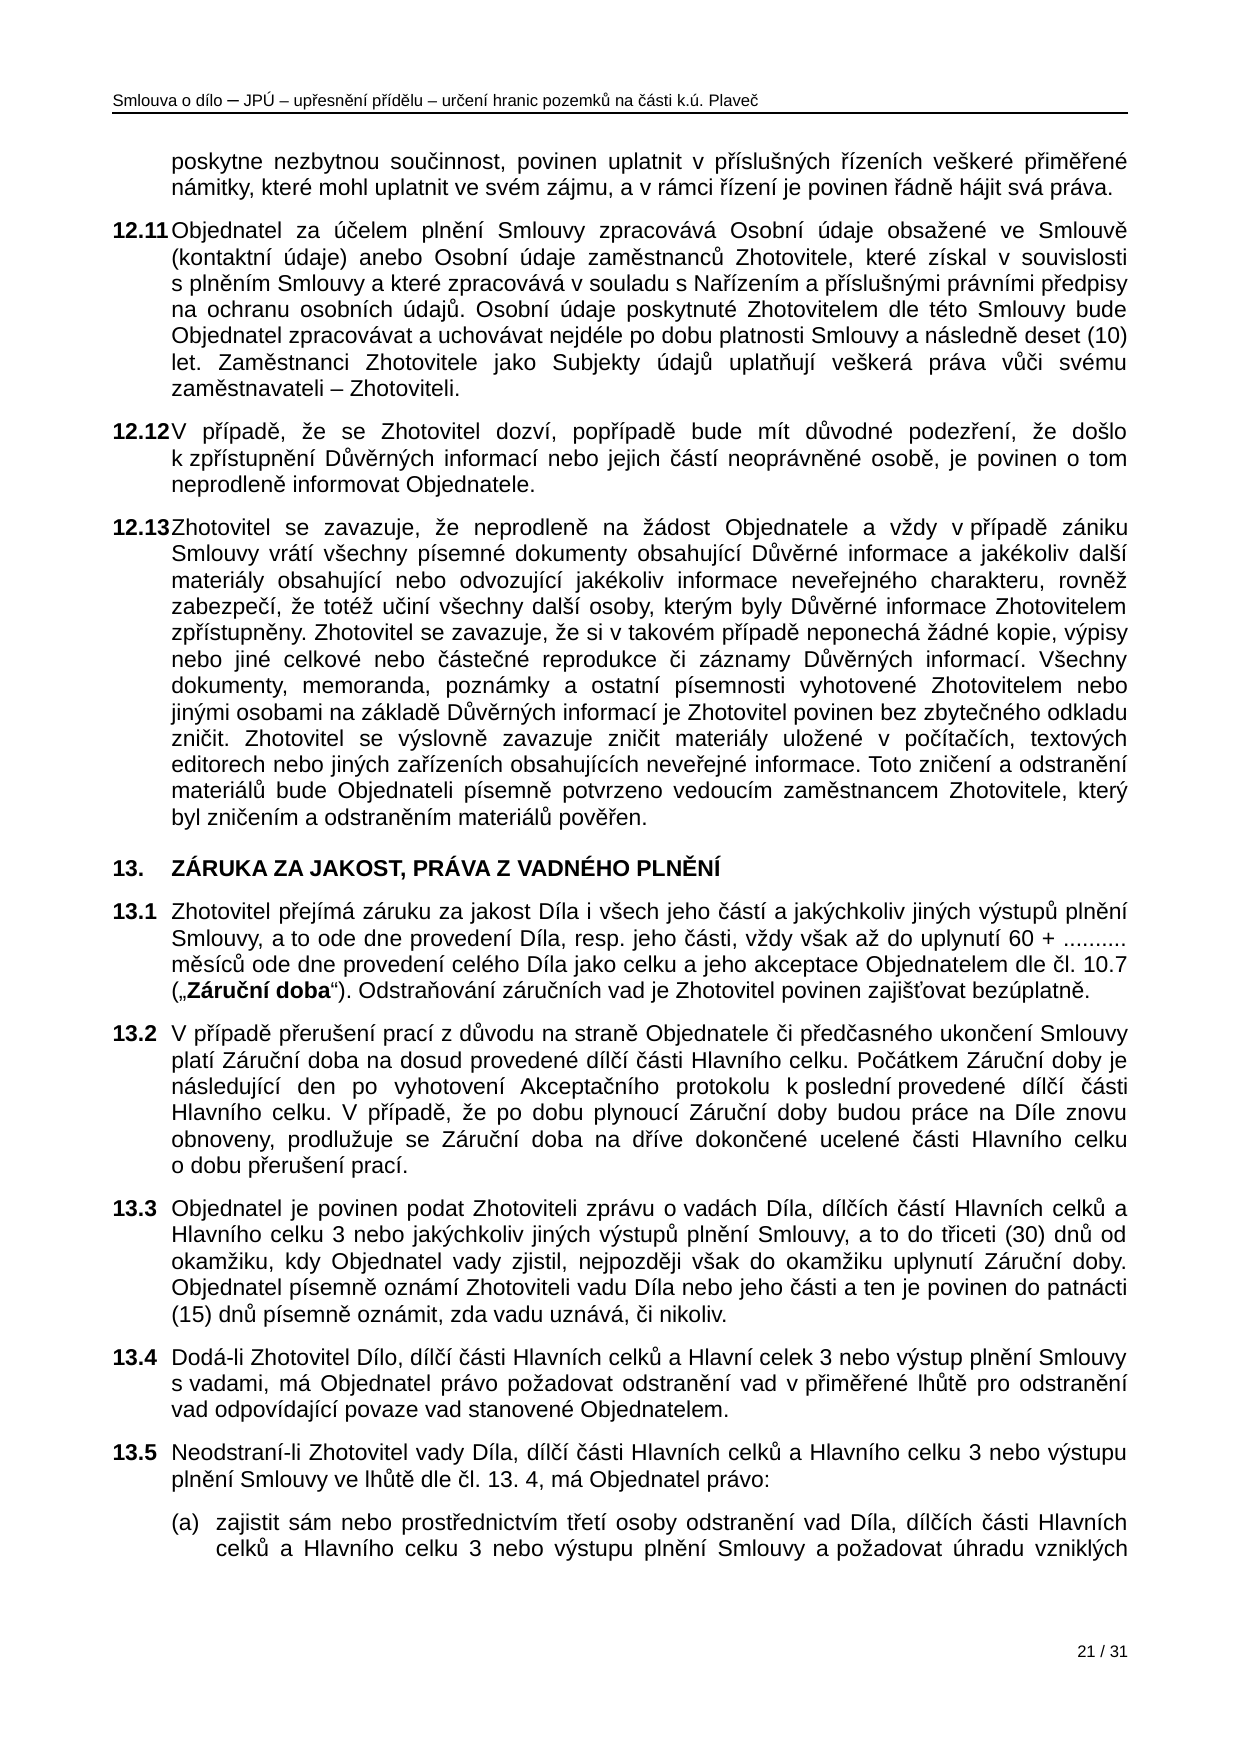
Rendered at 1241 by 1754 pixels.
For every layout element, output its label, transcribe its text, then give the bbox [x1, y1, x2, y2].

text Neodstraní-li Zhotovitel vady Díla, dílčí části Hlavních celků a Hlavního celku 3 nebo výstupu plnění Smlouvy ve lhůtě dle čl. 13. 4, má Objednatel právo: [112, 1439, 1128, 1492]
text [112, 148, 1128, 200]
text Objednatel je povinen podat Zhotoviteli zprávu o vadách Díla, dílčích částí Hlavních celků a Hlavního celku 3 nebo jakýchkoliv jiných výstupů plnění Smlouvy, a to do třiceti (30) dnů od okamžiku, kdy Objednatel vady zjistil, nejpozději však do okamžiku uplynutí Záruční doby. Objednatel písemně oznámí Zhotoviteli vadu Díla nebo jeho části a ten je povinen do patnácti (15) dnů písemně oznámit, zda vadu uznává, či nikoliv. [112, 1195, 1128, 1327]
text V případě, že se Zhotovitel dozví, popřípadě bude mít důvodné podezření, že došlo k zpřístupnění Důvěrných informací nebo jejich částí neoprávněné osobě, je povinen o tom neprodleně informovat Objednatele. [112, 418, 1128, 497]
text Dodá-li Zhotovitel Dílo, dílčí části Hlavních celků a Hlavní celek 3 nebo výstup plnění Smlouvy s vadami, má Objednatel právo požadovat odstranění vad v přiměřené lhůtě pro odstranění vad odpovídající povaze vad stanovené Objednatelem. [112, 1343, 1128, 1423]
text V případě přerušení prací z důvodu na straně Objednatele či předčasného ukončení Smlouvy platí Záruční doba na dosud provedené dílčí části Hlavního celku. Počátkem Záruční doby je následující den po vyhotovení Akceptačního protokolu k poslední provedené dílčí části Hlavního celku. V případě, že po dobu plynoucí Záruční doby budou práce na Díle znovu obnoveny, prodlužuje se Záruční doba na dříve dokončené ucelené části Hlavního celku o dobu přerušení prací. [112, 1020, 1128, 1178]
text Záruka za jakost, práva z vadného plnění [112, 855, 1128, 882]
text Zhotovitel přejímá záruku za jakost Díla i všech jeho částí a jakýchkoliv jiných výstupů plnění Smlouvy, a to ode dne provedení Díla, resp. jeho části, vždy však až do uplynutí 60 + .......... měsíců ode dne provedení celého Díla jako celku a jeho akceptace Objednatelem dle čl. 10.7 („Záruční doba“). Odstraňování záručních vad je Zhotovitel povinen zajišťovat bezúplatně. [112, 898, 1128, 1004]
text Zhotovitel se zavazuje, že neprodleně na žádost Objednatele a vždy v případě zániku Smlouvy vrátí všechny písemné dokumenty obsahující Důvěrné informace a jakékoliv další materiály obsahující nebo odvozující jakékoliv informace neveřejného charakteru, rovněž zabezpečí, že totéž učiní všechny další osoby, kterým byly Důvěrné informace Zhotovitelem zpřístupněny. Zhotovitel se zavazuje, že si v takovém případě neponechá žádné kopie, výpisy nebo jiné celkové nebo částečné reprodukce či záznamy Důvěrných informací. Všechny dokumenty, memoranda, poznámky a ostatní písemnosti vyhotovené Zhotovitelem nebo jinými osobami na základě Důvěrných informací je Zhotovitel povinen bez zbytečného odkladu zničit. Zhotovitel se výslovně zavazuje zničit materiály uložené v počítačích, textových editorech nebo jiných zařízeních obsahujících neveřejné informace. Toto zničení a odstranění materiálů bude Objednateli písemně potvrzeno vedoucím zaměstnancem Zhotovitele, který byl zničením a odstraněním materiálů pověřen. [112, 514, 1128, 830]
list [171, 1509, 1128, 1561]
text Objednatel za účelem plnění Smlouvy zpracovává Osobní údaje obsažené ve Smlouvě (kontaktní údaje) anebo Osobní údaje zaměstnanců Zhotovitele, které získal v souvislosti s plněním Smlouvy a které zpracovává v souladu s Nařízením a příslušnými právními předpisy na ochranu osobních údajů. Osobní údaje poskytnuté Zhotovitelem dle této Smlouvy bude Objednatel zpracovávat a uchovávat nejdéle po dobu platnosti Smlouvy a následně deset (10) let. Zaměstnanci Zhotovitele jako Subjekty údajů uplatňují veškerá práva vůči svému zaměstnavateli – Zhotoviteli. [112, 217, 1128, 402]
